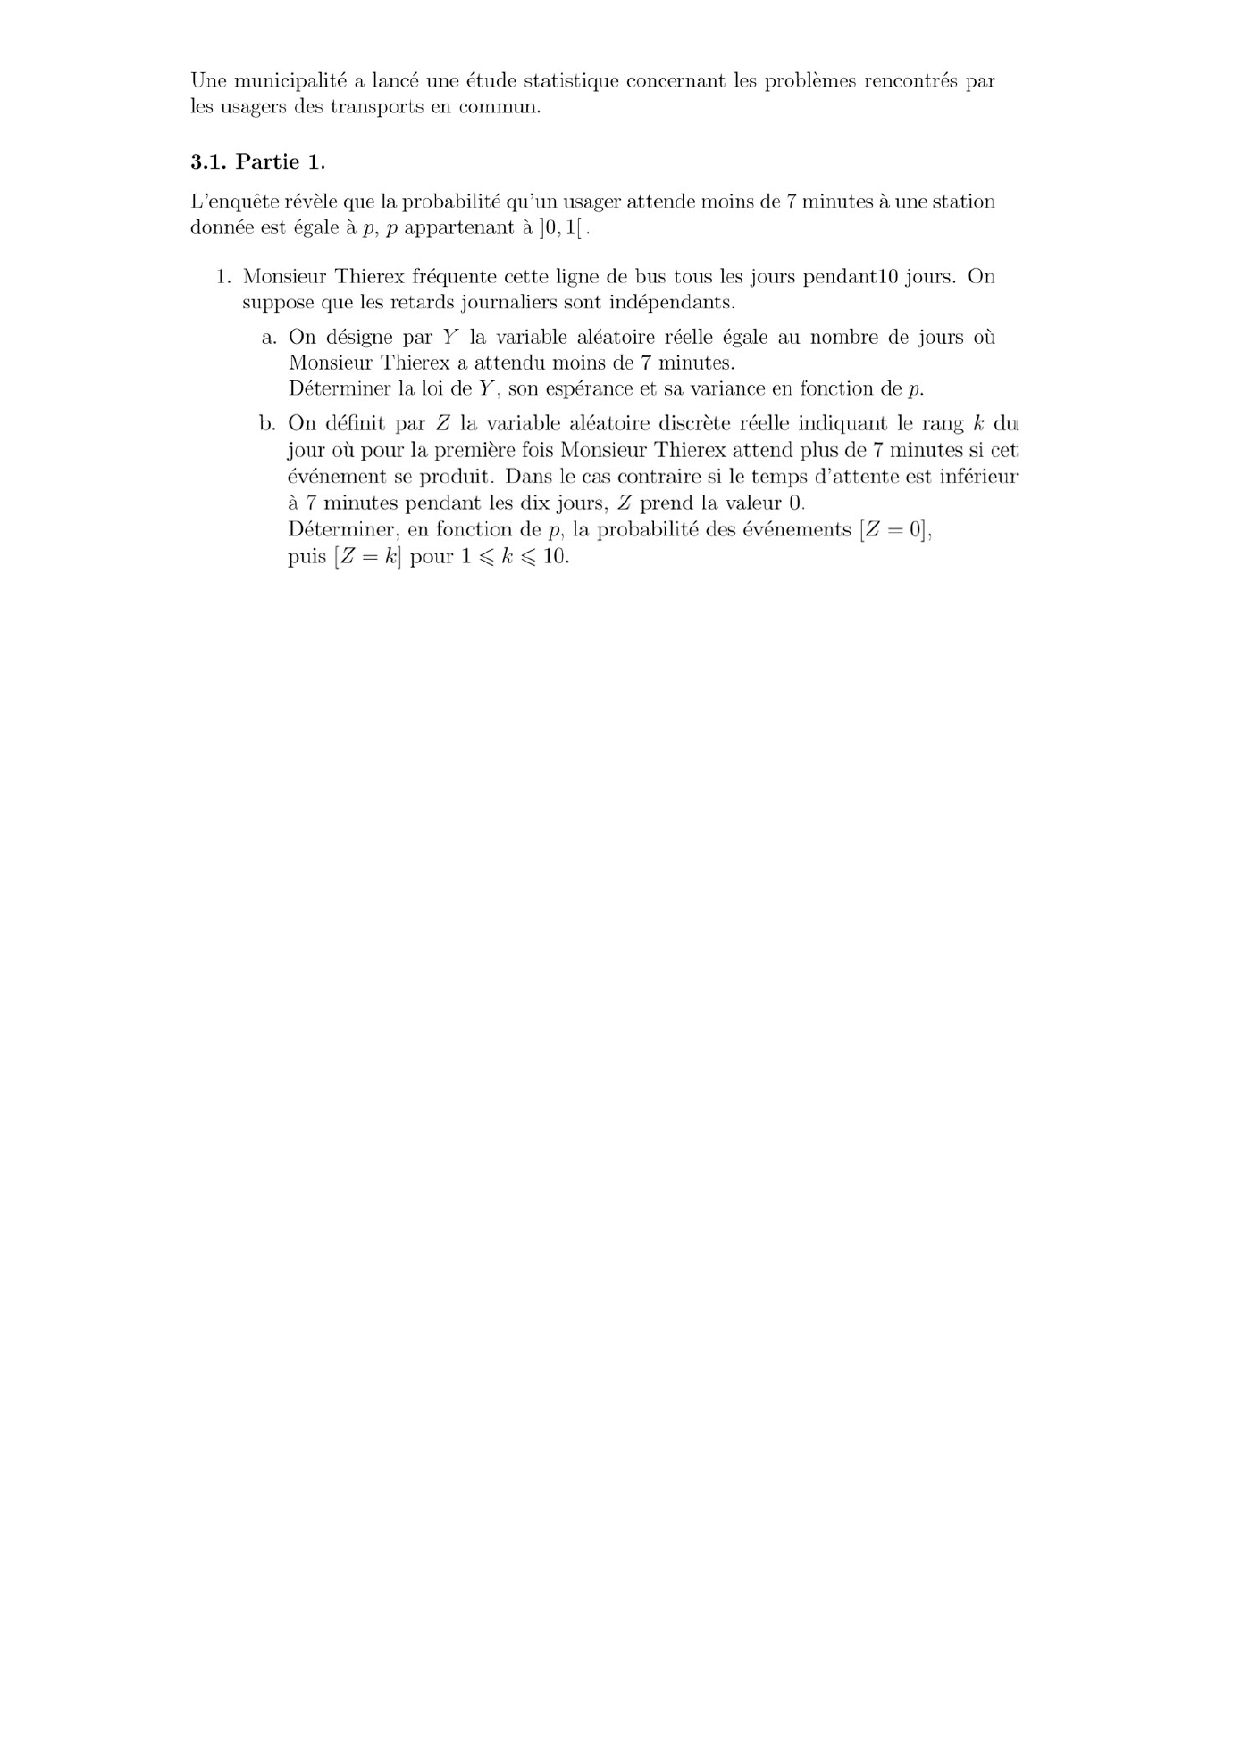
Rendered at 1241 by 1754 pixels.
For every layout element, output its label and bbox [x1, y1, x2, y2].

picture [183, 59, 1057, 583]
